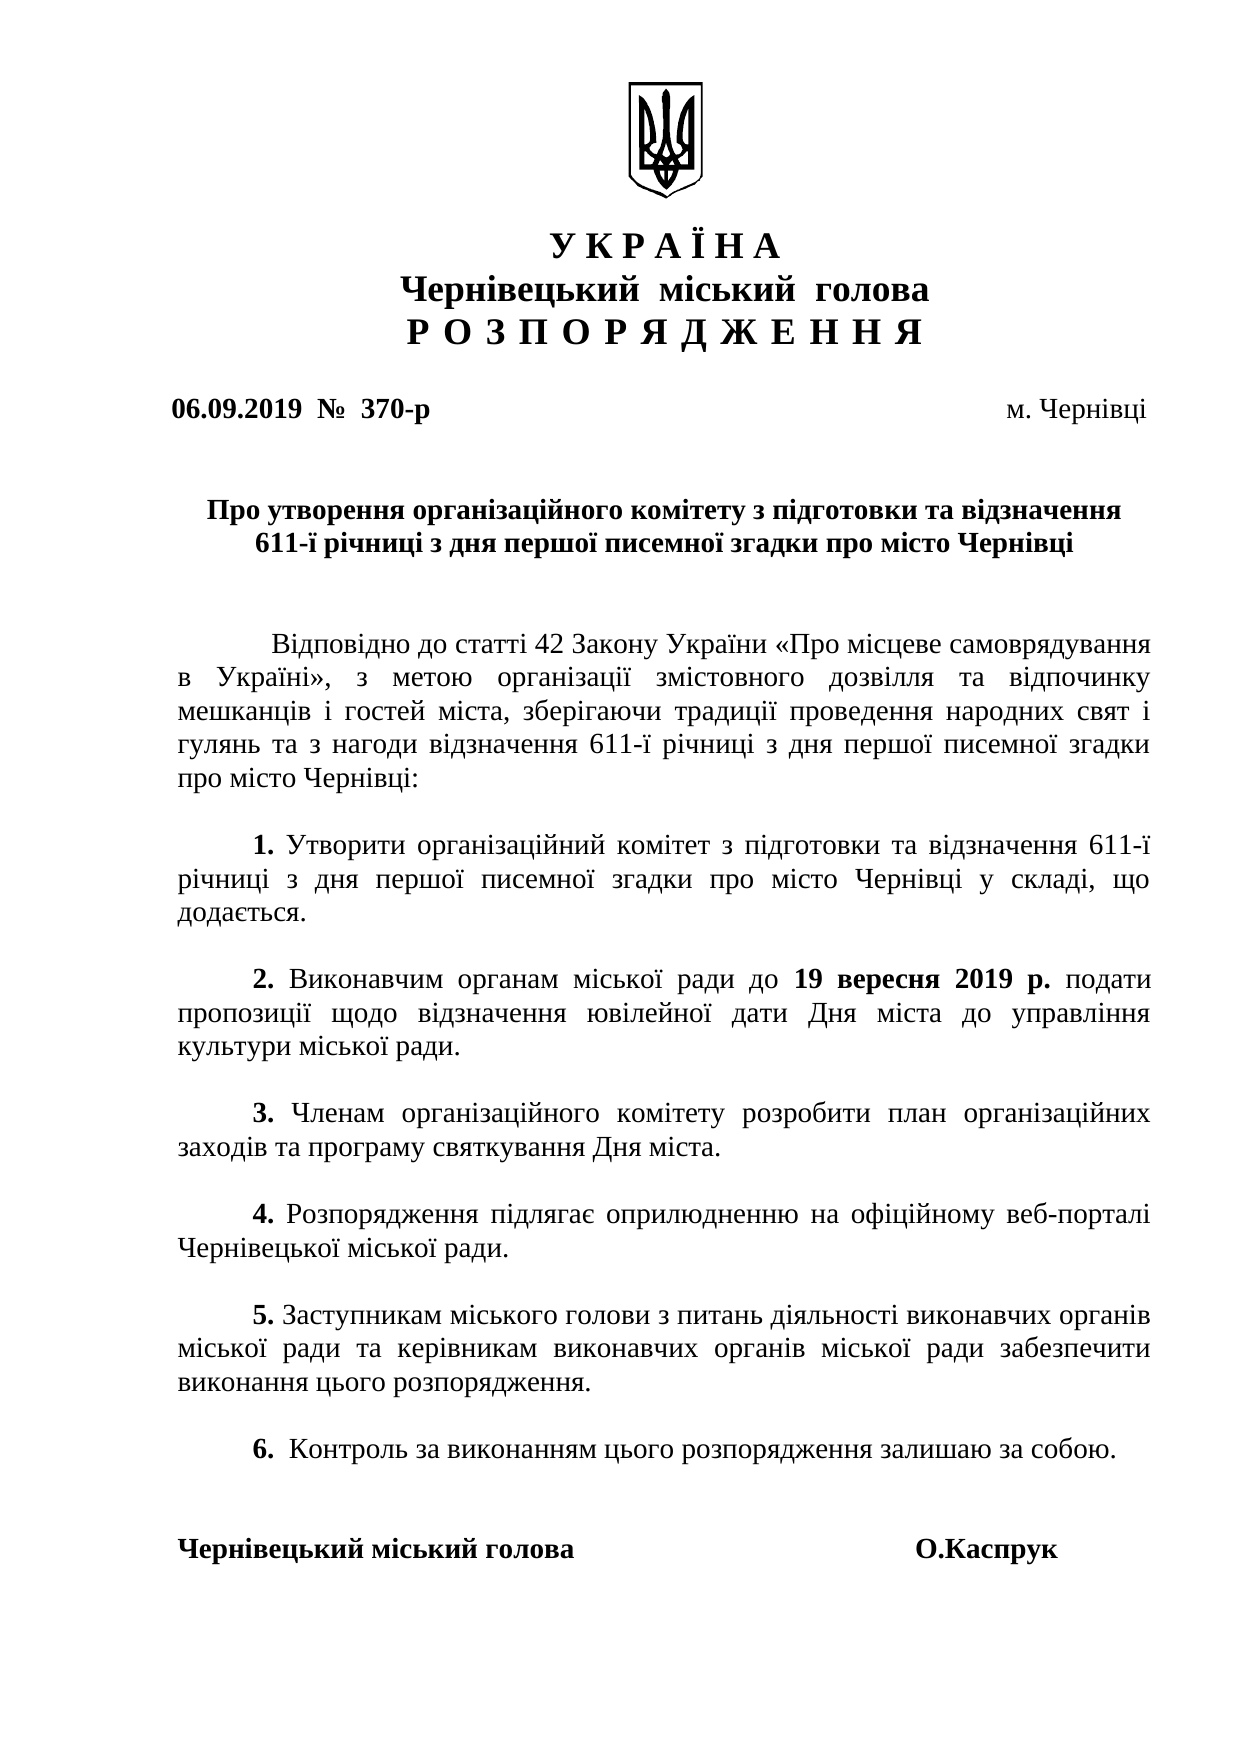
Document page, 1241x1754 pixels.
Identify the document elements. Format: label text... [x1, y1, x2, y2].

text 2. Виконавчим органам міської ради до 19 вересня 2019 р. подати пропозиції щодо відзначення ювілейної дати Дня міста до управління культури міської ради. [177, 961, 1152, 1062]
text 6. Контроль за виконанням цього розпорядження залишаю за собою. [177, 1431, 1152, 1464]
table_header Про утворення організаційного комітету з підготовки та відзначення 611-ї річниці з дня першої писемної згадки про місто Чернівці [177, 492, 1152, 559]
text 5. Заступникам міського голови з питань діяльності виконавчих органів міської ради та керівникам виконавчих органів міської ради забезпечити виконання цього розпорядження. [177, 1297, 1152, 1397]
text 1. Утворити організаційний комітет з підготовки та відзначення 611-ї річниці з дня першої писемної згадки про місто Чернівці у складі, що додається. [177, 827, 1152, 928]
text Відповідно до статті 42 Закону України «Про місцеве самоврядування в Україні», з метою організації змістовного дозвілля та відпочинку мешканців і гостей міста, зберігаючи традиції проведення народних свят і гулянь та з нагоди відзначення 611-ї річниці з дня першої писемної згадки про місто Чернівці: [177, 626, 1152, 794]
text Чернівецький міський голова О.Каспрук [177, 1532, 1152, 1565]
subtitle Чернівецький міський голова [177, 267, 1152, 310]
text 4. Розпорядження підлягає оприлюдненню на офіційному веб-порталі Чернівецької міської ради. [177, 1196, 1152, 1263]
text 3. Членам організаційного комітету розробити план організаційних заходів та програму святкування Дня міста. [177, 1096, 1152, 1163]
text 06.09.2019 № 370-р м. Чернівці [83, 391, 1152, 425]
text Р О З П О Р Я Д Ж Е Н Н Я [177, 310, 1152, 353]
subtitle У К Р А Ї Н А [177, 223, 1152, 267]
